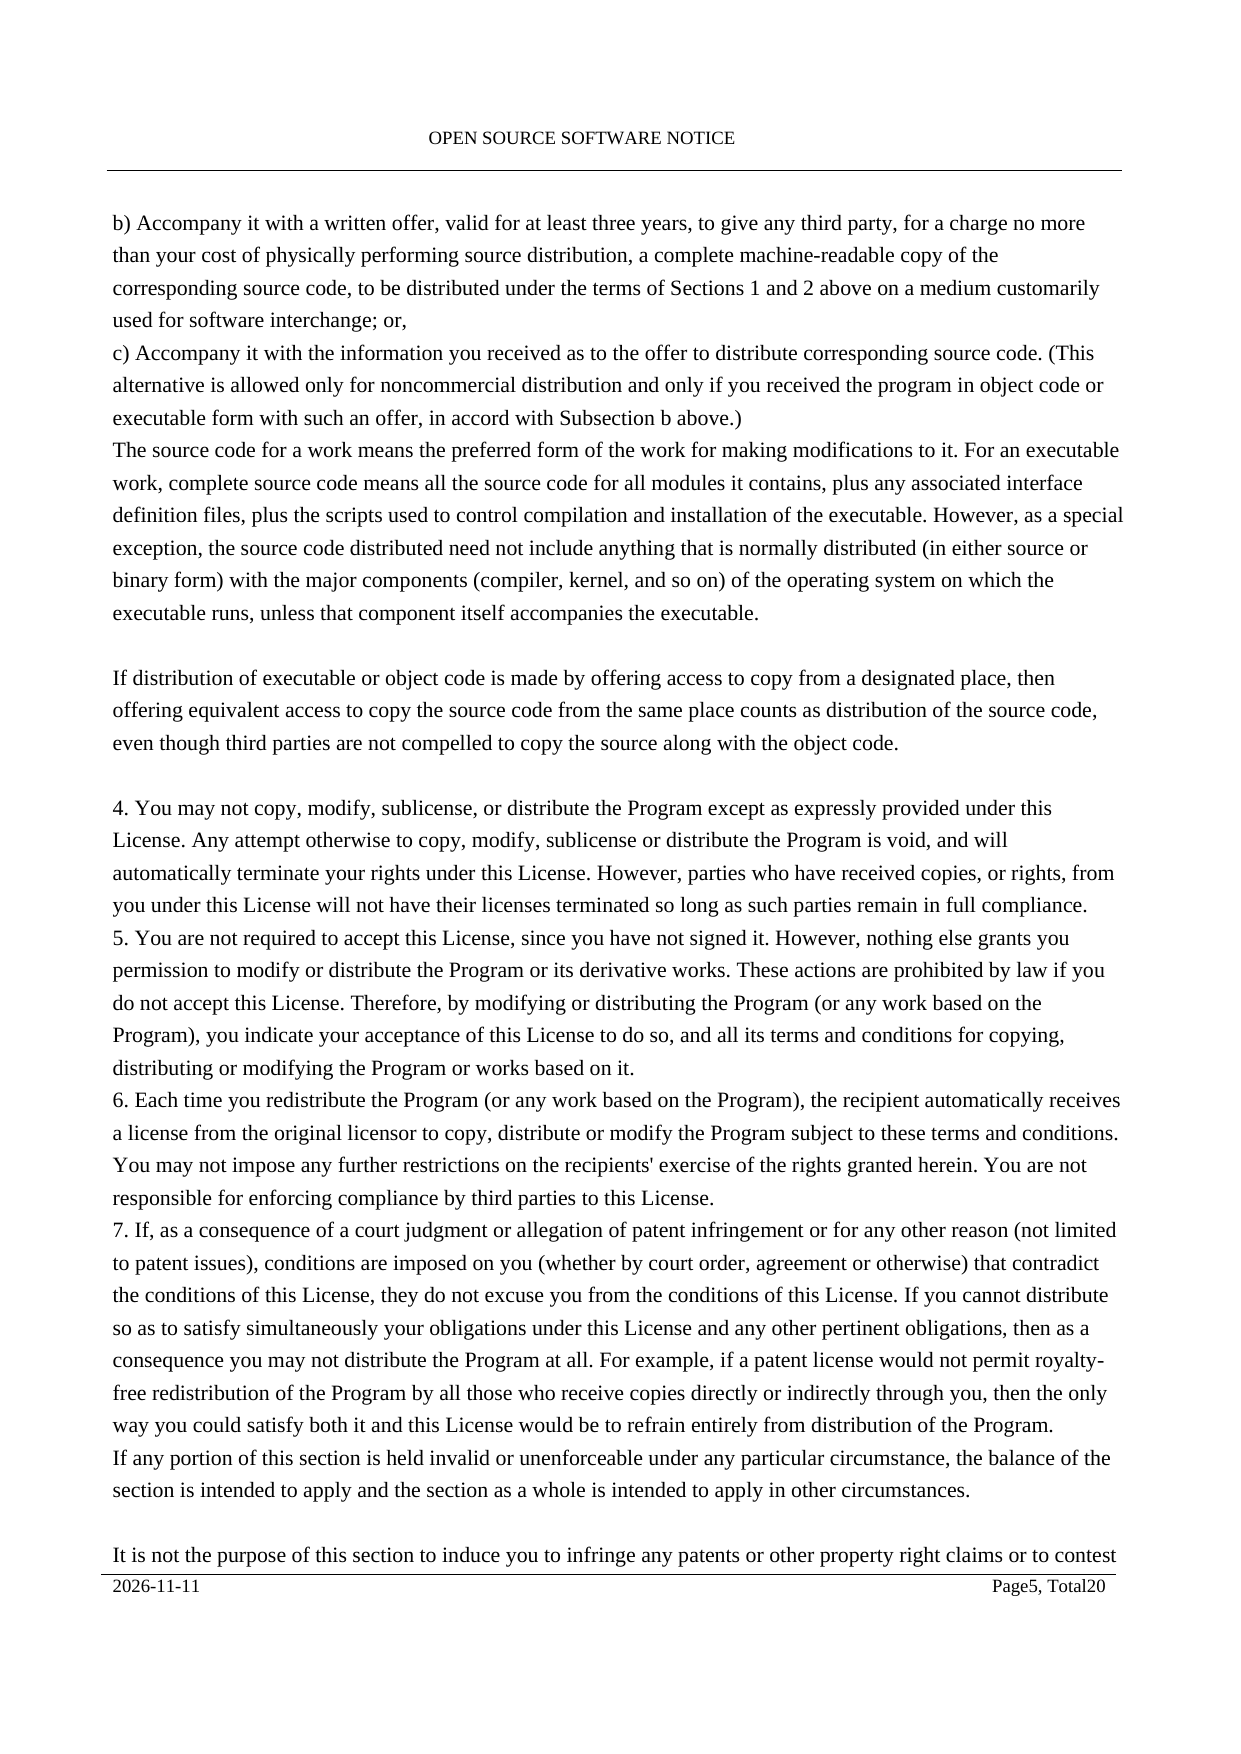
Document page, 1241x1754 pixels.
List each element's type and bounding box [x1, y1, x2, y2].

text [112, 206, 1128, 1571]
